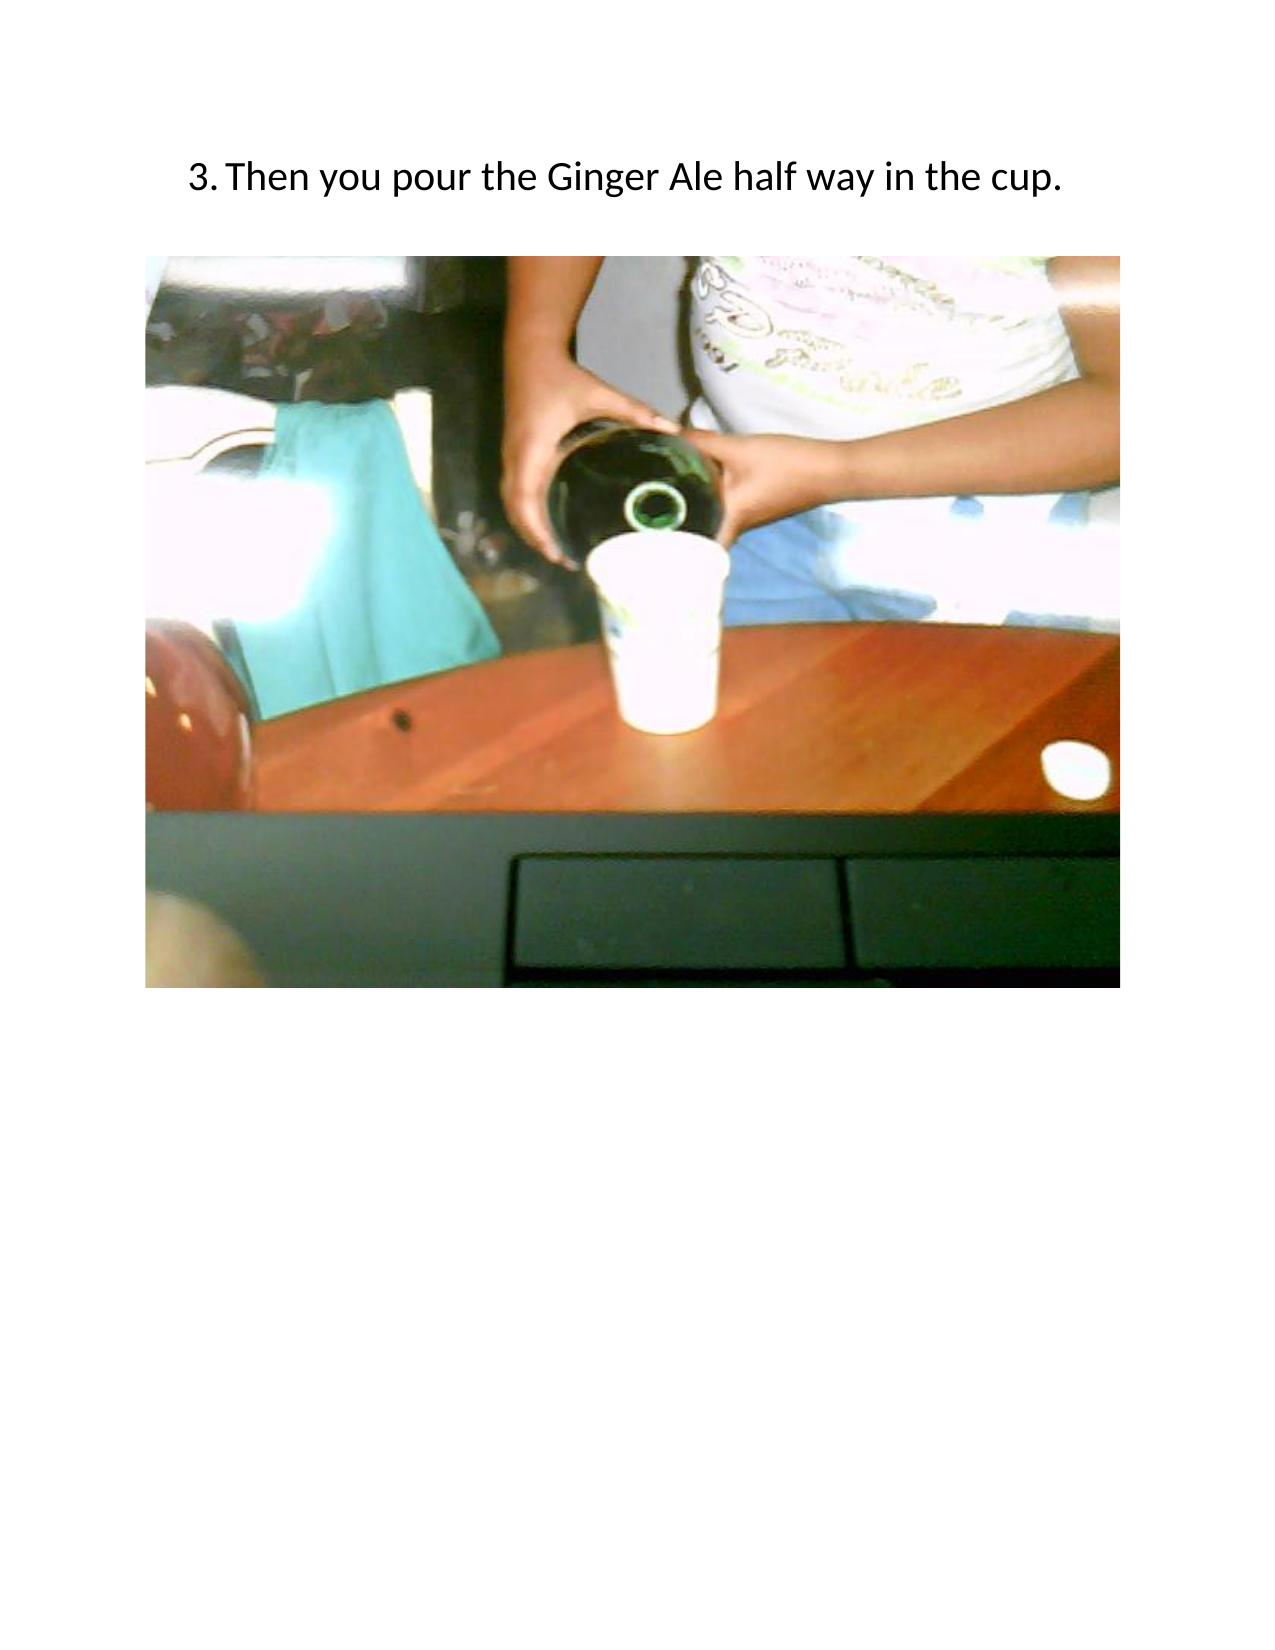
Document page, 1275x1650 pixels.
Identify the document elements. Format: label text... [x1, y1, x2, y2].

list Then you pour the Ginger Ale half way in the cup. [187, 150, 1125, 201]
picture [145, 256, 1121, 988]
